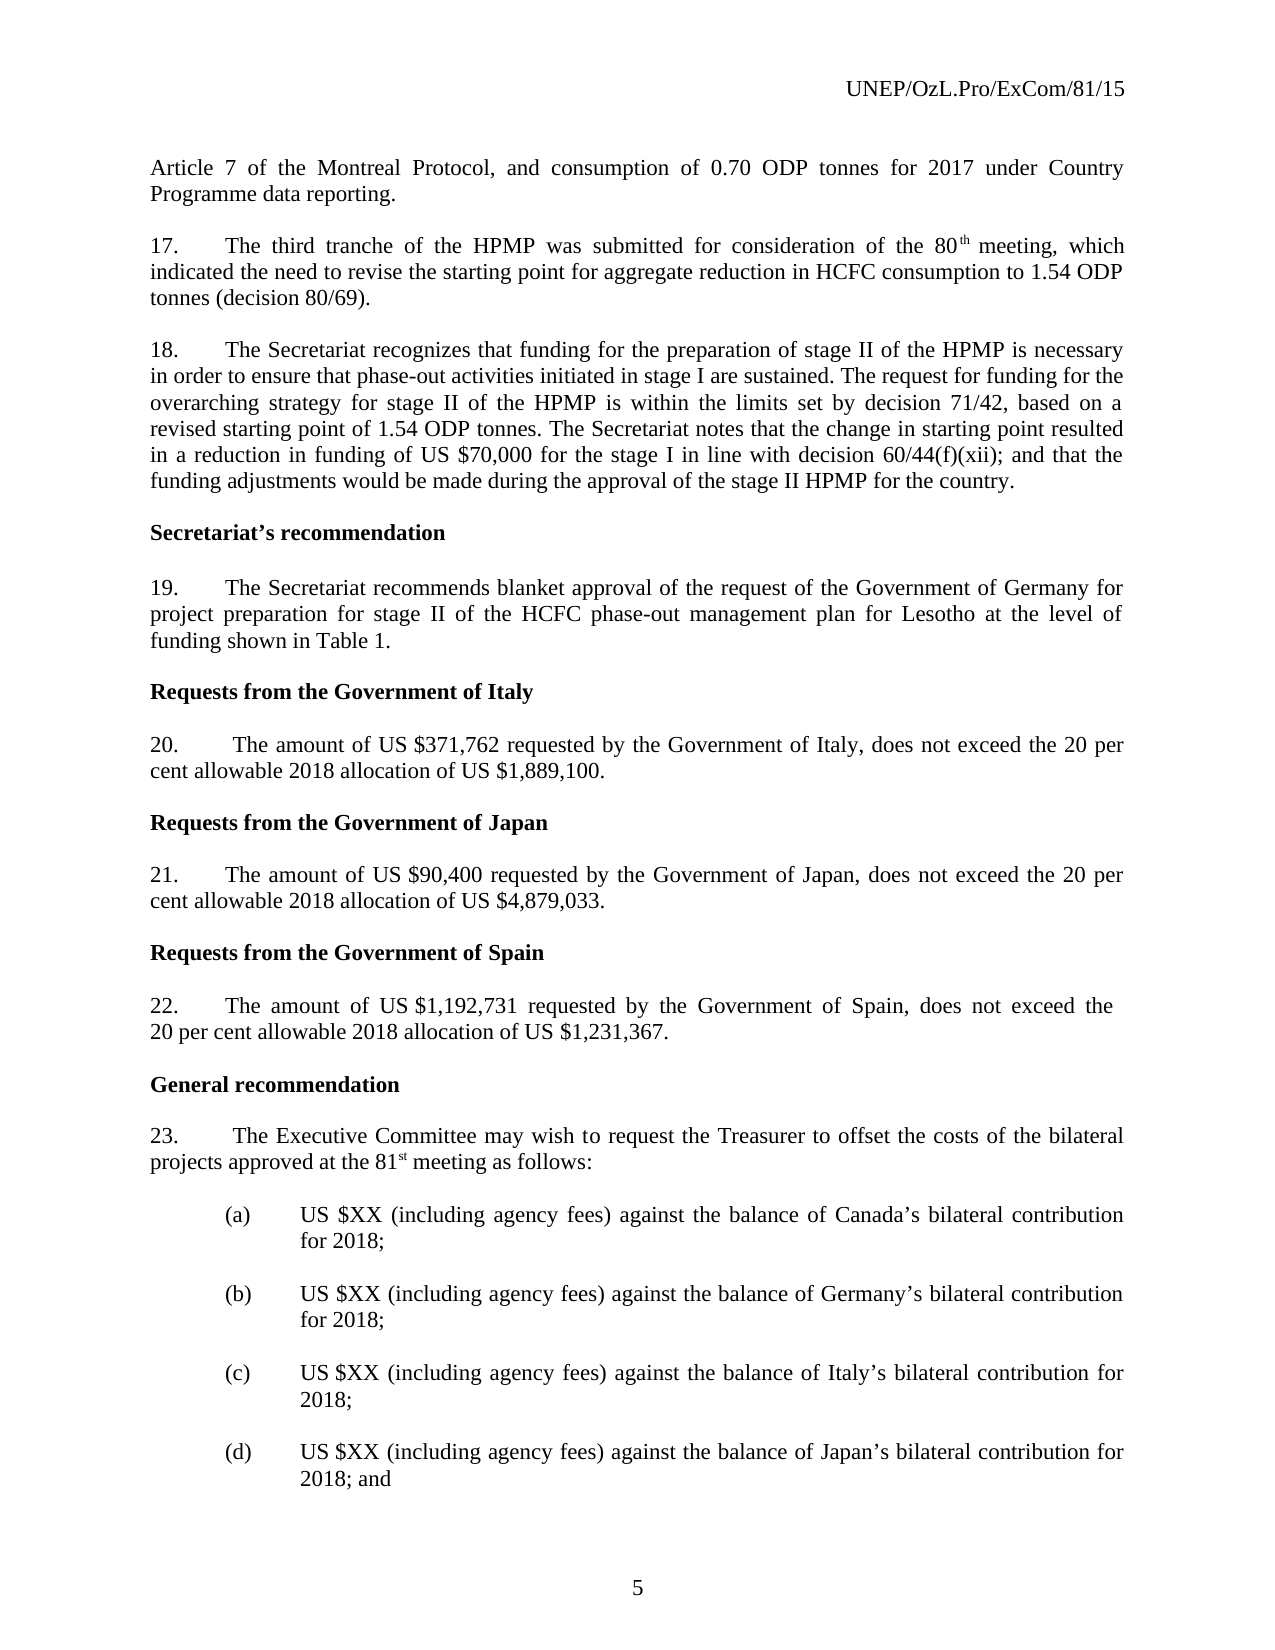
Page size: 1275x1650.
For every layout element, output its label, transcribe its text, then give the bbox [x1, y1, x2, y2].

text Secretariat’s recommendation [150, 519, 1125, 545]
list US $XX (including agency fees) against the balance of Japan’s bilateral contribution for 2018; and [225, 1438, 1125, 1491]
subtitle The amount of US $90,400 requested by the Government of Japan, does not exceed the 20 per cent allowable 2018 allocation of US $4,879,033. [150, 861, 1125, 914]
subtitle The Secretariat recommends blanket approval of the request of the Government of Germany for project preparation for stage II of the HCFC phase-out management plan for Lesotho at the level of funding shown in Table 1. [150, 574, 1125, 653]
subtitle The amount of US $1,192,731 requested by the Government of Spain, does not exceed the 20 per cent allowable 2018 allocation of US $1,231,367. [150, 992, 1125, 1044]
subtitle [150, 154, 1125, 207]
subtitle The Executive Committee may wish to request the Treasurer to offset the costs of the bilateral projects approved at the 81st meeting as follows: [150, 1122, 1125, 1175]
subtitle The amount of US $371,762 requested by the Government of Italy, does not exceed the 20 per cent allowable 2018 allocation of US $1,889,100. [150, 731, 1125, 783]
subtitle The Secretariat recognizes that funding for the preparation of stage II of the HPMP is necessary in order to ensure that phase-out activities initiated in stage I are sustained. The request for funding for the overarching strategy for stage II of the HPMP is within the limits set by decision 71/42, based on a revised starting point of 1.54 ODP tonnes. The Secretariat notes that the change in starting point resulted in a reduction in funding of US $70,000 for the stage I in line with decision 60/44(f)(xii); and that the funding adjustments would be made during the approval of the stage II HPMP for the country. [150, 336, 1125, 494]
text Requests from the Government of Italy [150, 678, 1125, 704]
text Requests from the Government of Spain [150, 939, 1125, 965]
subtitle General recommendation [150, 1071, 1125, 1097]
list US $XX (including agency fees) against the balance of Canada’s bilateral contribution for 2018; [225, 1201, 1125, 1254]
text Requests from the Government of Japan [150, 808, 1125, 835]
list US $XX (including agency fees) against the balance of Italy’s bilateral contribution for 2018; [225, 1359, 1125, 1412]
list US $XX (including agency fees) against the balance of Germany’s bilateral contribution for 2018; [225, 1280, 1125, 1333]
subtitle The third tranche of the HPMP was submitted for consideration of the 80th meeting, which indicated the need to revise the starting point for aggregate reduction in HCFC consumption to 1.54 ODP tonnes (decision 80/69). [150, 232, 1125, 311]
